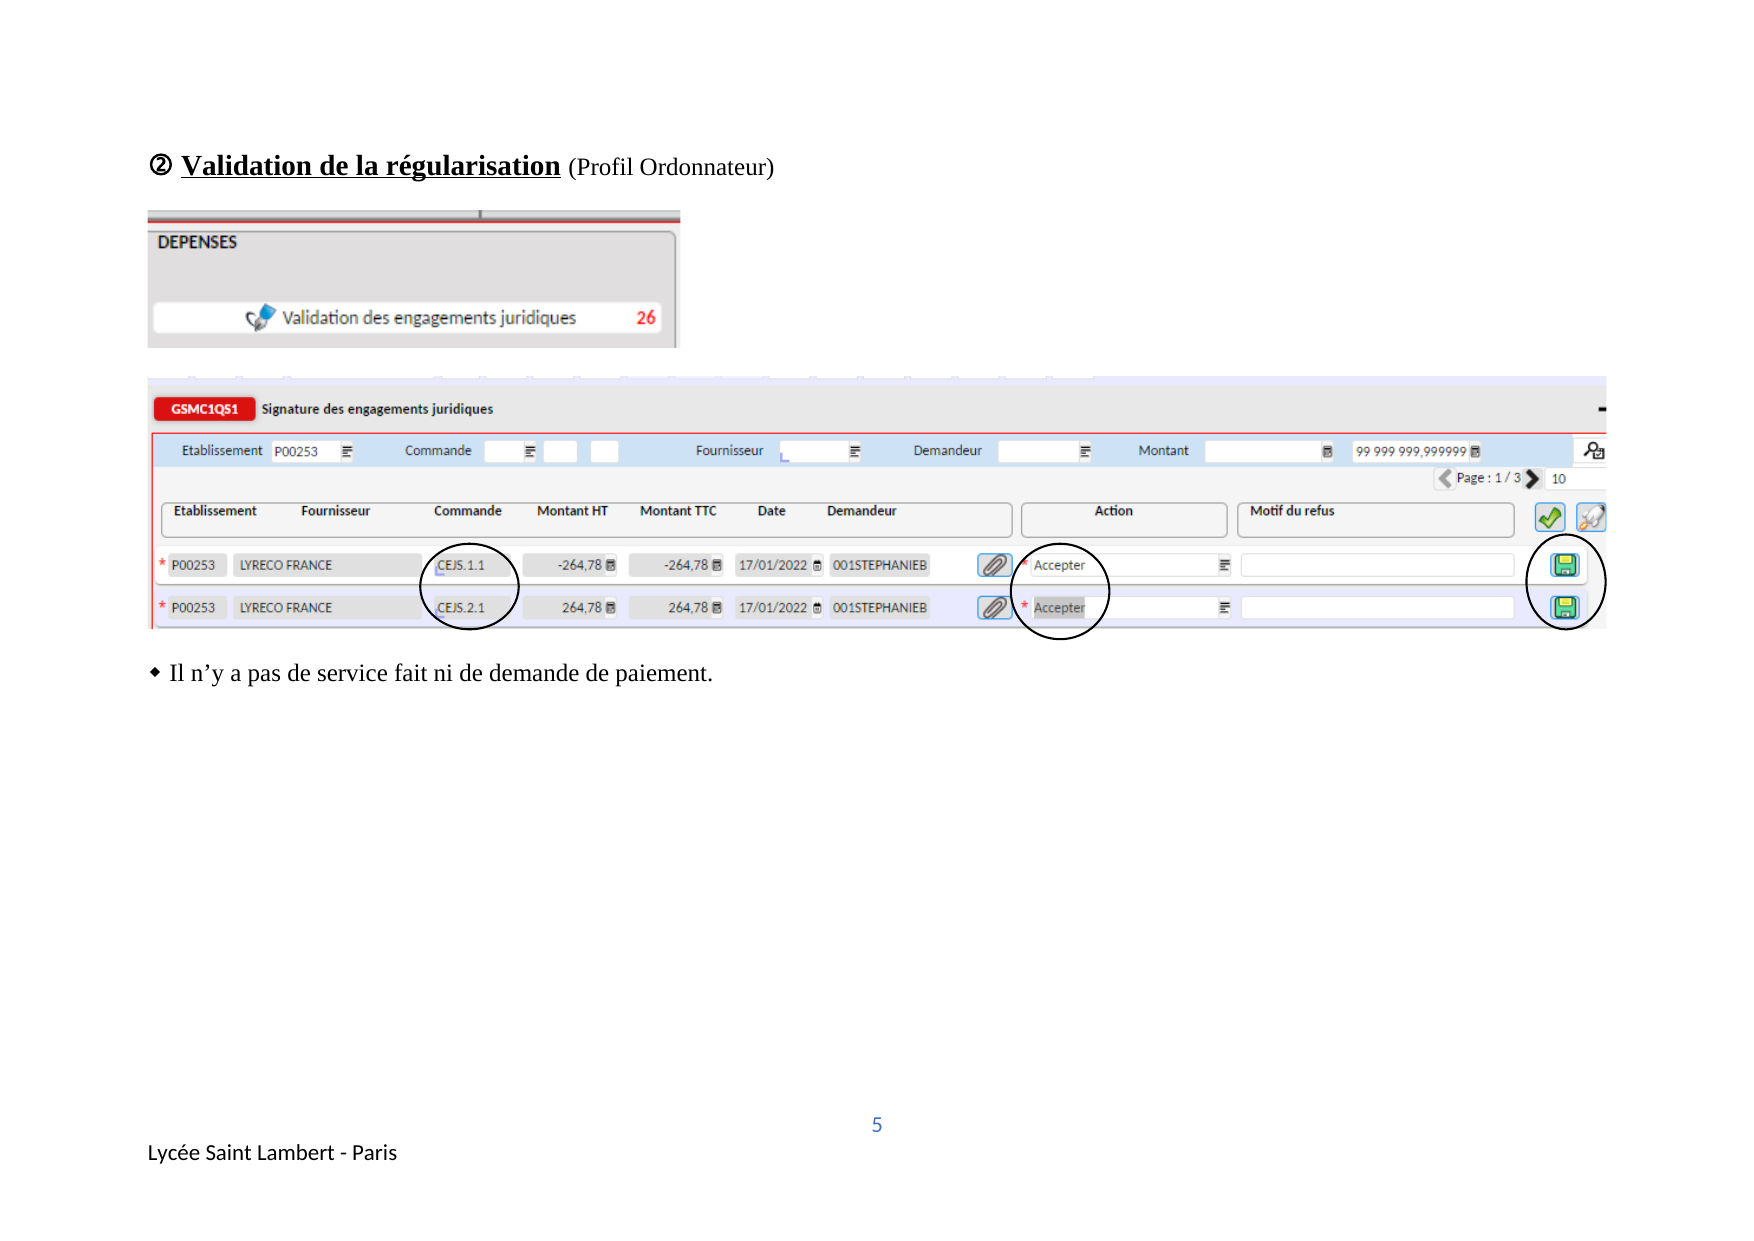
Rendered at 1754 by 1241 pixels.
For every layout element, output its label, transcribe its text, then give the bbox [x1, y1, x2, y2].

picture [147, 210, 681, 348]
picture [422, 545, 517, 628]
picture [1579, 591, 1607, 629]
picture [1528, 536, 1604, 628]
picture [147, 376, 1607, 629]
picture [1012, 545, 1108, 629]
text Validation de la régularisation (Profil Ordonnateur) [148, 148, 1606, 181]
text Il n’y a pas de service fait ni de demande de paiement. [148, 658, 1606, 686]
